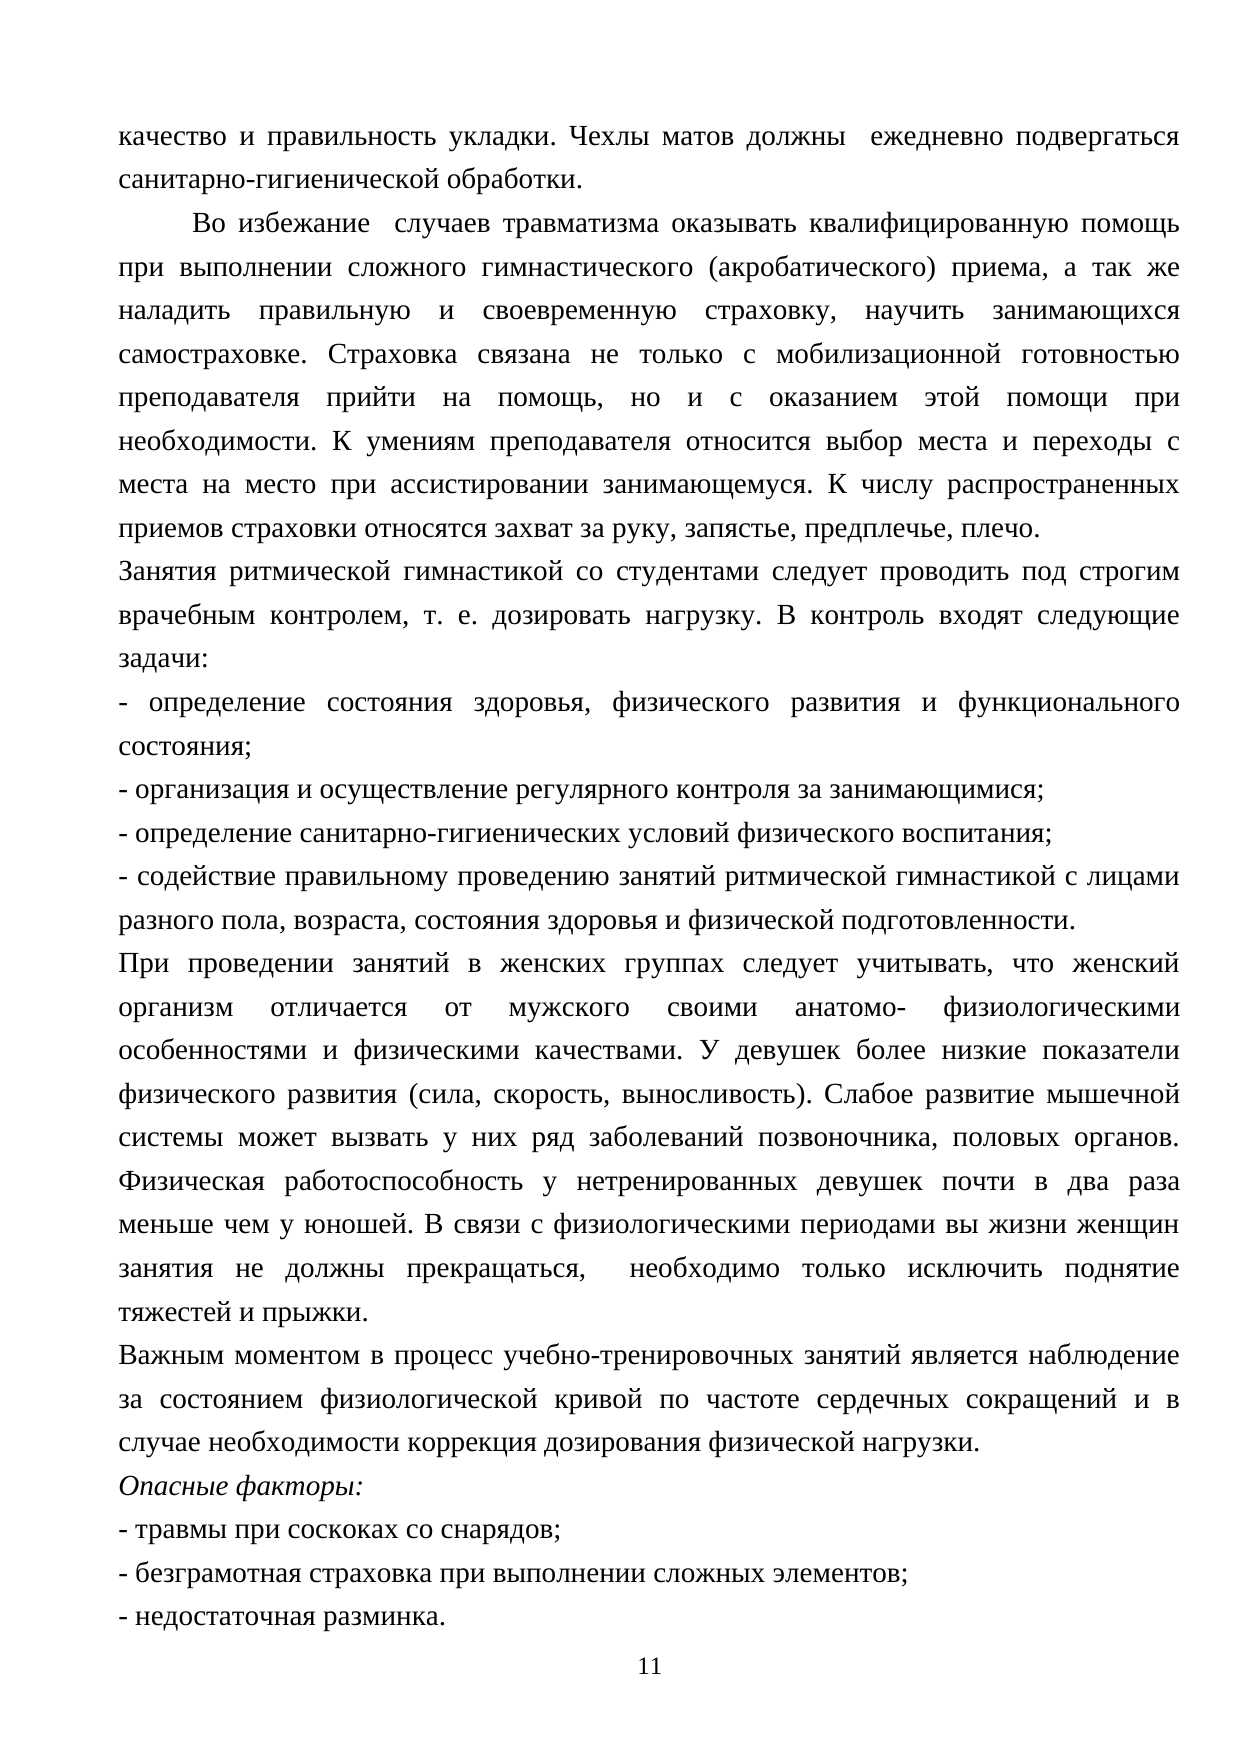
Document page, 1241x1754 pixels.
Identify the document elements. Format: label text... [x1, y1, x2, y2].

text - недостаточная разминка. [118, 1598, 1181, 1632]
text - содействие правильному проведению занятий ритмической гимнастикой с лицами разного пола, возраста, состояния здоровья и физической подготовленности. [118, 858, 1181, 935]
text Занятия ритмической гимнастикой со студентами следует проводить под строгим врачебным контролем, т. е. дозировать нагрузку. В контроль входят следующие задачи: [118, 553, 1181, 674]
text - организация и осуществление регулярного контроля за занимающимися; [118, 771, 1181, 805]
text - определение санитарно-гигиенических условий физического воспитания; [118, 815, 1181, 848]
text Опасные факторы: [118, 1468, 1181, 1501]
text - травмы при соскоках со снарядов; [118, 1511, 1181, 1545]
text Во избежание случаев травматизма оказывать квалифицированную помощь при выполнении сложного гимнастического (акробатического) приема, а так же наладить правильную и своевременную страховку, научить занимающихся самостраховке. Страховка связана не только с мобилизационной готовностью преподавателя прийти на помощь, но и с оказанием этой помощи при необходимости. К умениям преподавателя относится выбор места и переходы с места на место при ассистировании занимающемуся. К числу распространенных приемов страховки относятся захват за руку, запястье, предплечье, плечо. [118, 205, 1181, 543]
text - определение состояния здоровья, физического развития и функционального состояния; [118, 684, 1181, 761]
text Важным моментом в процесс учебно-тренировочных занятий является наблюдение за состоянием физиологической кривой по частоте сердечных сокращений и в случае необходимости коррекция дозирования физической нагрузки. [118, 1337, 1181, 1458]
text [118, 118, 1181, 195]
text При проведении занятий в женских группах следует учитывать, что женский организм отличается от мужского своими анатомо- физиологическими особенностями и физическими качествами. У девушек более низкие показатели физического развития (сила, скорость, выносливость). Слабое развитие мышечной системы может вызвать у них ряд заболеваний позвоночника, половых органов. Физическая работоспособность у нетренированных девушек почти в два раза меньше чем у юношей. В связи с физиологическими периодами вы жизни женщин занятия не должны прекращаться, необходимо только исключить поднятие тяжестей и прыжки. [118, 945, 1181, 1327]
text - безграмотная страховка при выполнении сложных элементов; [118, 1555, 1181, 1588]
